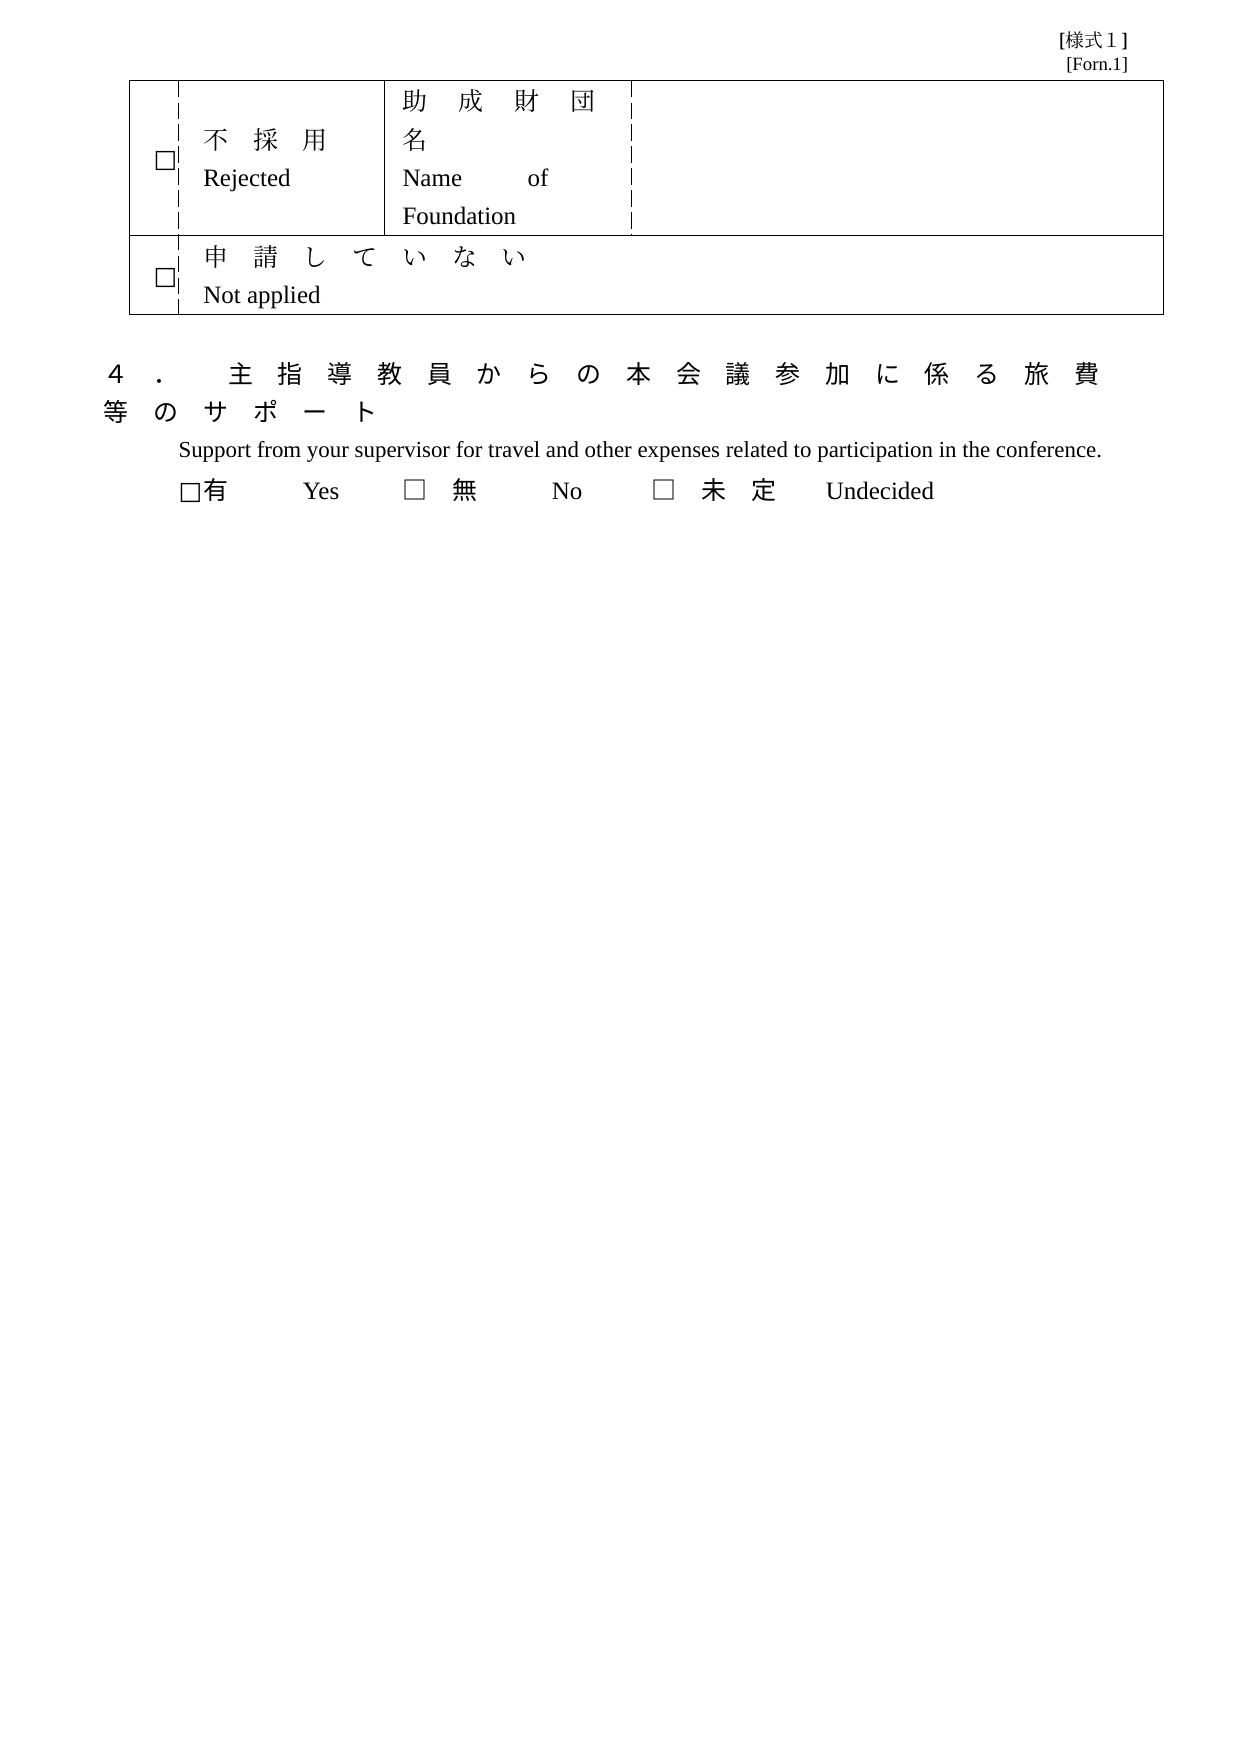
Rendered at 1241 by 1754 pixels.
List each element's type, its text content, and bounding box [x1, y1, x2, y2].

table_cell 不採用 Rejected [178, 81, 384, 235]
table_cell □ [130, 81, 178, 235]
text Support from your supervisor for travel and other expenses related to participation in the conference. [103, 430, 1124, 469]
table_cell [385, 81, 632, 235]
text □有 Yes □無 No □未定 Undecided [103, 469, 1124, 508]
text ４． 主指導教員からの本会議参加に係る旅費等のサポート [103, 353, 1124, 430]
table_cell □ [130, 236, 178, 313]
table_cell [632, 81, 1163, 235]
table_cell 申請していない Not applied [178, 236, 1163, 313]
